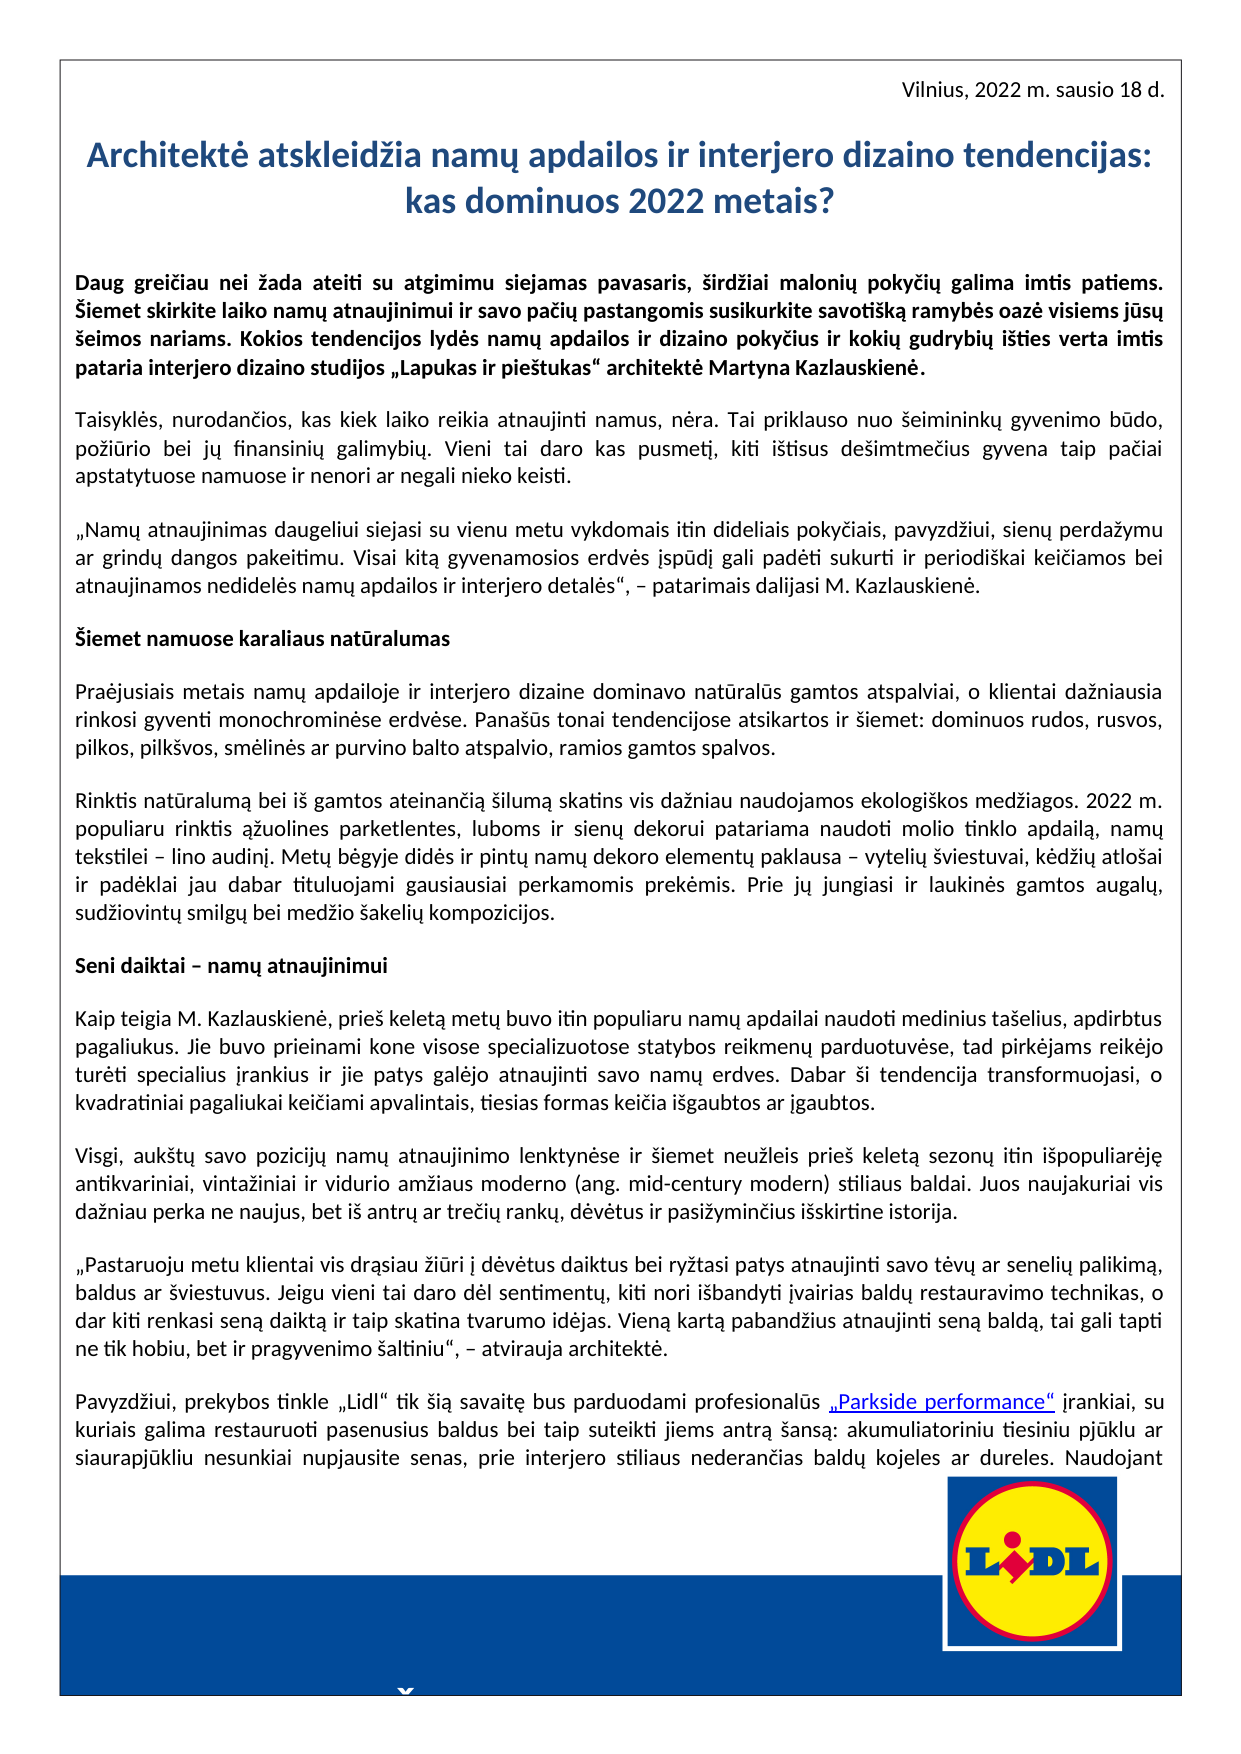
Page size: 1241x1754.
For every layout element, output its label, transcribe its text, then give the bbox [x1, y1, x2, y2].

text Vilnius, 2022 m. sausio 18 d. [75, 75, 1165, 103]
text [75, 1387, 1165, 1471]
text Kaip teigia M. Kazlauskienė, prieš keletą metų buvo itin populiaru namų apdailai naudoti medinius tašelius, apdirbtus pagaliukus. Jie buvo prieinami kone visose specializuotose statybos reikmenų parduotuvėse, tad pirkėjams reikėjo turėti specialius įrankius ir jie patys galėjo atnaujinti savo namų erdves. Dabar ši tendencija transformuojasi, o kvadratiniai pagaliukai keičiami apvalintais, tiesias formas keičia išgaubtos ar įgaubtos. [75, 1004, 1165, 1116]
text Architektė atskleidžia namų apdailos ir interjero dizaino tendencijas: kas dominuos 2022 metais? [75, 131, 1165, 223]
text „Pastaruoju metu klientai vis drąsiau žiūri į dėvėtus daiktus bei ryžtasi patys atnaujinti savo tėvų ar senelių palikimą, baldus ar šviestuvus. Jeigu vieni tai daro dėl sentimentų, kiti nori išbandyti įvairias baldų restauravimo technikas, o dar kiti renkasi seną daiktą ir taip skatina tvarumo idėjas. Vieną kartą pabandžius atnaujinti seną baldą, tai gali tapti ne tik hobiu, bet ir pragyvenimo šaltiniu“, – atvirauja architektė. [75, 1250, 1165, 1362]
picture [0, 0, 1241, 1754]
text Seni daiktai – namų atnaujinimui [75, 951, 1165, 979]
text Visgi, aukštų savo pozicijų namų atnaujinimo lenktynėse ir šiemet neužleis prieš keletą sezonų itin išpopuliarėję antikvariniai, vintažiniai ir vidurio amžiaus moderno (ang. mid-century modern) stiliaus baldai. Juos naujakuriai vis dažniau perka ne naujus, bet iš antrų ar trečių rankų, dėvėtus ir pasižyminčius išskirtine istorija. [75, 1141, 1165, 1225]
text Rinktis natūralumą bei iš gamtos ateinančią šilumą skatins vis dažniau naudojamos ekologiškos medžiagos. 2022 m. populiaru rinktis ąžuolines parketlentes, luboms ir sienų dekorui patariama naudoti molio tinklo apdailą, namų tekstilei – lino audinį. Metų bėgyje didės ir pintų namų dekoro elementų paklausa – vytelių šviestuvai, kėdžių atlošai ir padėklai jau dabar tituluojami gausiausiai perkamomis prekėmis. Prie jų jungiasi ir laukinės gamtos augalų, sudžiovintų smilgų bei medžio šakelių kompozicijos. [75, 786, 1165, 926]
text „Namų atnaujinimas daugeliui siejasi su vienu metu vykdomais itin dideliais pokyčiais, pavyzdžiui, sienų perdažymu ar grindų dangos pakeitimu. Visai kitą gyvenamosios erdvės įspūdį gali padėti sukurti ir periodiškai keičiamos bei atnaujinamos nedidelės namų apdailos ir interjero detalės“, – patarimais dalijasi M. Kazlauskienė. [75, 515, 1165, 599]
text Daug greičiau nei žada ateiti su atgimimu siejamas pavasaris, širdžiai malonių pokyčių galima imtis patiems. Šiemet skirkite laiko namų atnaujinimui ir savo pačių pastangomis susikurkite savotišką ramybės oazė visiems jūsų šeimos nariams. Kokios tendencijos lydės namų apdailos ir dizaino pokyčius ir kokių gudrybių išties verta imtis pataria interjero dizaino studijos „Lapukas ir pieštukas“ architektė Martyna Kazlauskienė. [75, 268, 1165, 381]
text Šiemet namuose karaliaus natūralumas [75, 624, 1165, 652]
text Taisyklės, nurodančios, kas kiek laiko reikia atnaujinti namus, nėra. Tai priklauso nuo šeimininkų gyvenimo būdo, požiūrio bei jų finansinių galimybių. Vieni tai daro kas pusmetį, kiti ištisus dešimtmečius gyvena taip pačiai apstatytuose namuose ir nenori ar negali nieko keisti. [75, 406, 1165, 490]
text Praėjusiais metais namų apdailoje ir interjero dizaine dominavo natūralūs gamtos atspalviai, o klientai dažniausia rinkosi gyventi monochrominėse erdvėse. Panašūs tonai tendencijose atsikartos ir šiemet: dominuos rudos, rusvos, pilkos, pilkšvos, smėlinės ar purvino balto atspalvio, ramios gamtos spalvos. [75, 677, 1165, 761]
